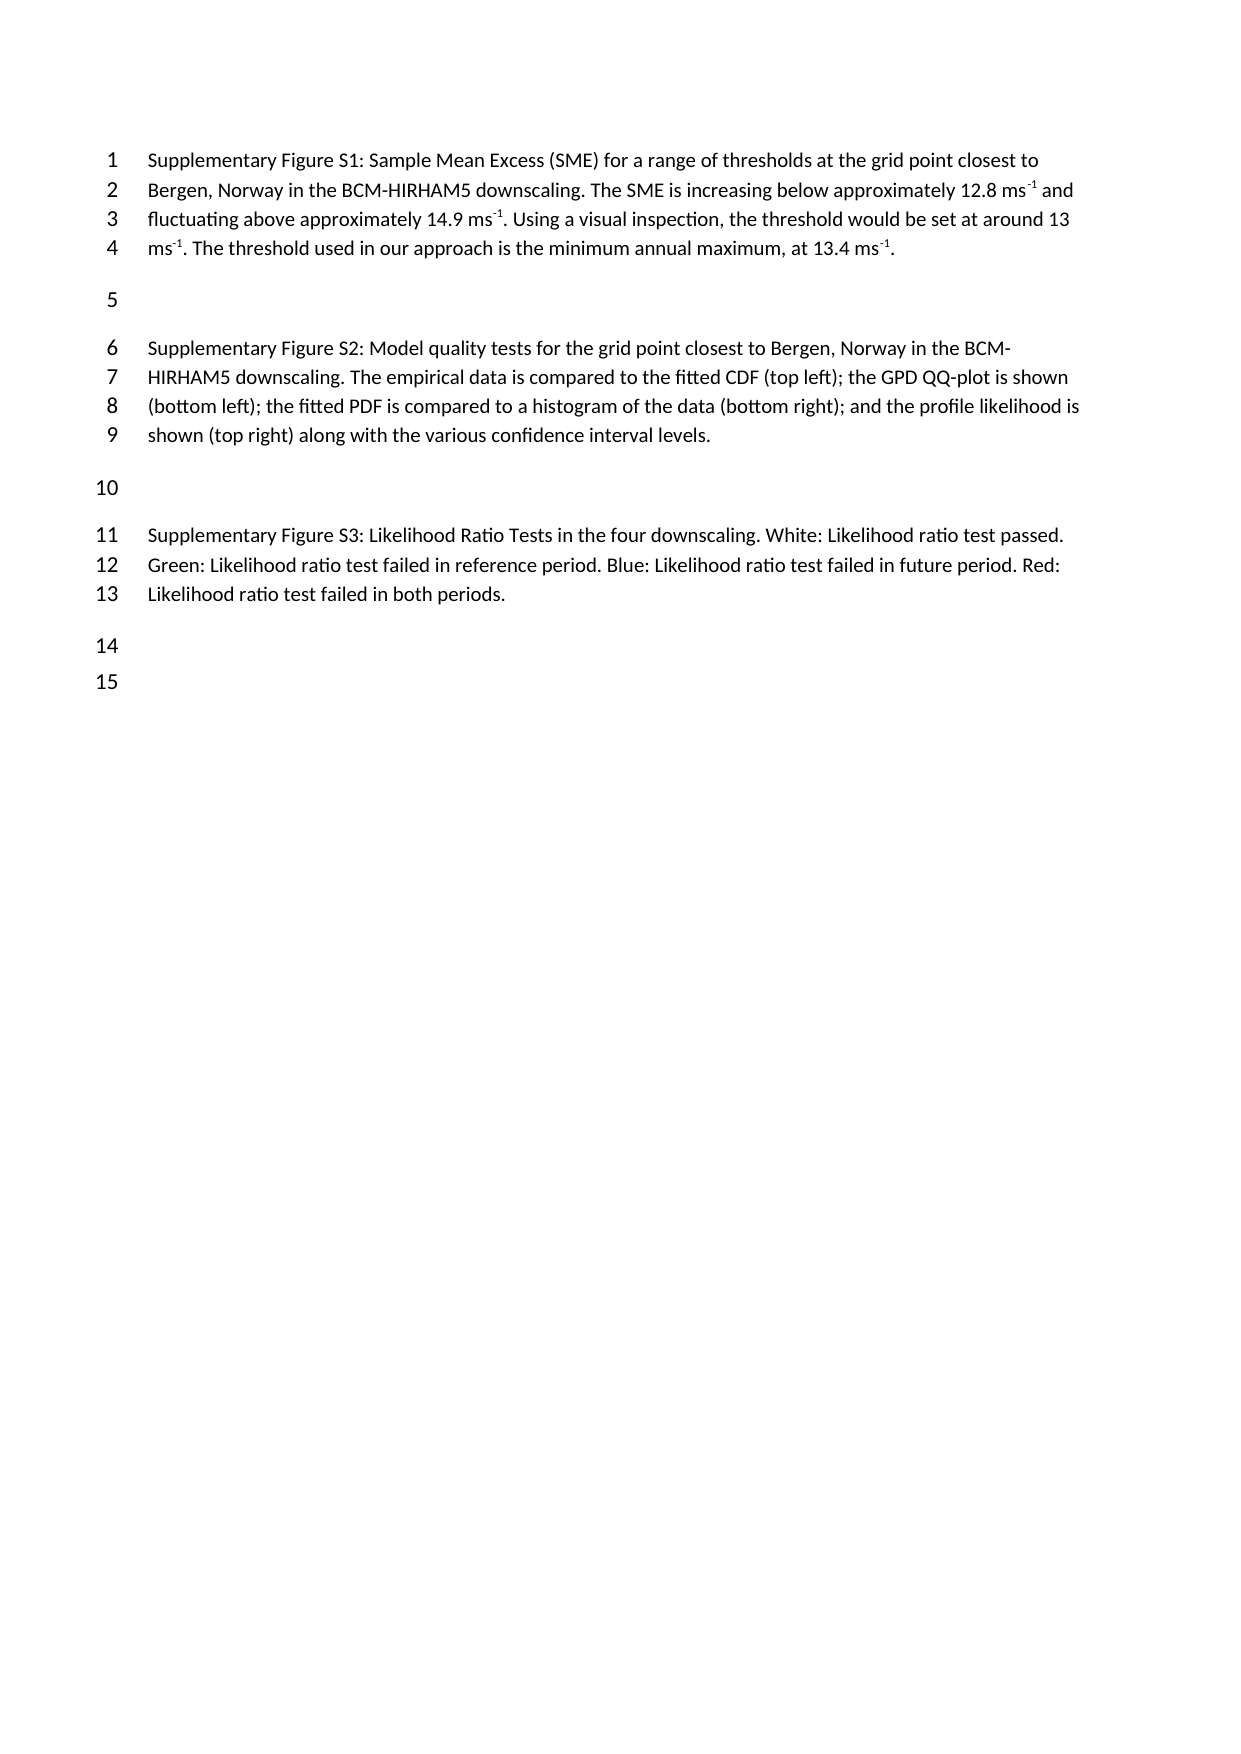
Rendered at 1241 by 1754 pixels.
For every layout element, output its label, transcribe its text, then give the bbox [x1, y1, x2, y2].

text Supplementary Figure S3: Likelihood Ratio Tests in the four downscaling. White: Likelihood ratio test passed. Green: Likelihood ratio test failed in reference period. Blue: Likelihood ratio test failed in future period. Red: Likelihood ratio test failed in both periods. [148, 523, 1093, 606]
text Supplementary Figure S2: Model quality tests for the grid point closest to Bergen, Norway in the BCM-HIRHAM5 downscaling. The empirical data is compared to the fitted CDF (top left); the GPD QQ-plot is shown (bottom left); the fitted PDF is compared to a histogram of the data (bottom right); and the profile likelihood is shown (top right) along with the various confidence interval levels. [148, 335, 1093, 448]
text Supplementary Figure S1: Sample Mean Excess (SME) for a range of thresholds at the grid point closest to Bergen, Norway in the BCM-HIRHAM5 downscaling. The SME is increasing below approximately 12.8 ms-1 and fluctuating above approximately 14.9 ms-1. Using a visual inspection, the threshold would be set at around 13 ms-1. The threshold used in our approach is the minimum annual maximum, at 13.4 ms-1. [148, 148, 1093, 261]
